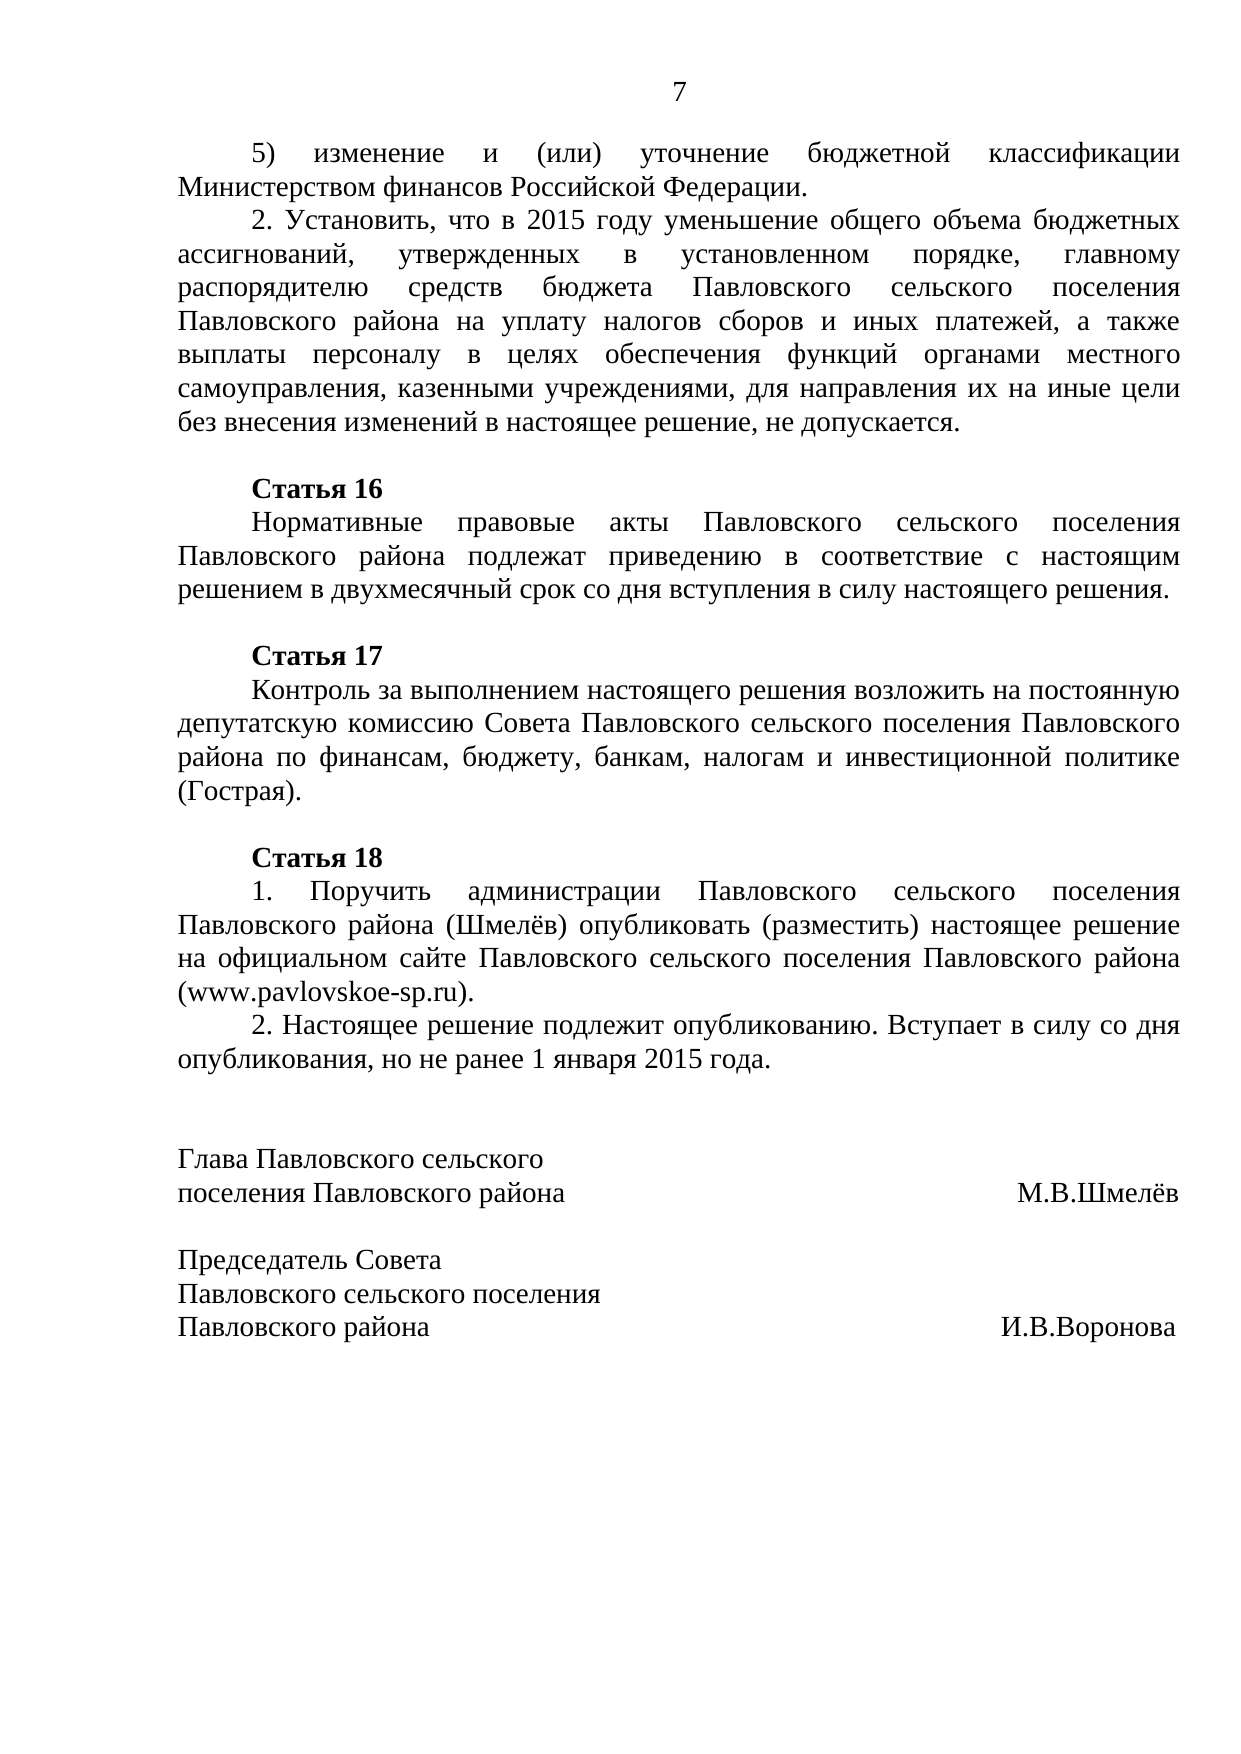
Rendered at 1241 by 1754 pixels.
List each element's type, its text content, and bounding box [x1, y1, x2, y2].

text Статья 18 [177, 840, 1181, 873]
text 2. Установить, что в 2015 году уменьшение общего объема бюджетных ассигнований, утвержденных в установленном порядке, главному распорядителю средств бюджета Павловского сельского поселения Павловского района на уплату налогов сборов и иных платежей, а также выплаты персоналу в целях обеспечения функций органами местного самоуправления, казенными учреждениями, для направления их на иные цели без внесения изменений в настоящее решение, не допускается. [177, 202, 1181, 437]
text 5) изменение и (или) уточнение бюджетной классификации Министерством финансов Российской Федерации. [177, 135, 1181, 202]
text Павловского сельского поселения [177, 1276, 1181, 1309]
text Контроль за выполнением настоящего решения возложить на постоянную депутатскую комиссию Совета Павловского сельского поселения Павловского района по финансам, бюджету, банкам, налогам и инвестиционной политике (Гострая). [177, 672, 1181, 806]
text Нормативные правовые акты Павловского сельского поселения Павловского района подлежат приведению в соответствие с настоящим решением в двухмесячный срок со дня вступления в силу настоящего решения. [177, 504, 1181, 605]
text Статья 16 [177, 471, 1181, 504]
text Председатель Совета [177, 1242, 1181, 1276]
text 2. Настоящее решение подлежит опубликованию. Вступает в силу со дня опубликования, но не ранее 1 января 2015 года. [177, 1007, 1181, 1074]
text Статья 17 [177, 638, 1181, 672]
text 1. Поручить администрации Павловского сельского поселения Павловского района (Шмелёв) опубликовать (разместить) настоящее решение на официальном сайте Павловского сельского поселения Павловского района (www.pavlovskoe-sp.ru). [177, 873, 1181, 1007]
text поселения Павловского района М.В.Шмелёв [177, 1175, 1181, 1209]
text Глава Павловского сельского [177, 1142, 1181, 1175]
text Павловского района И.В.Воронова [177, 1309, 1181, 1343]
